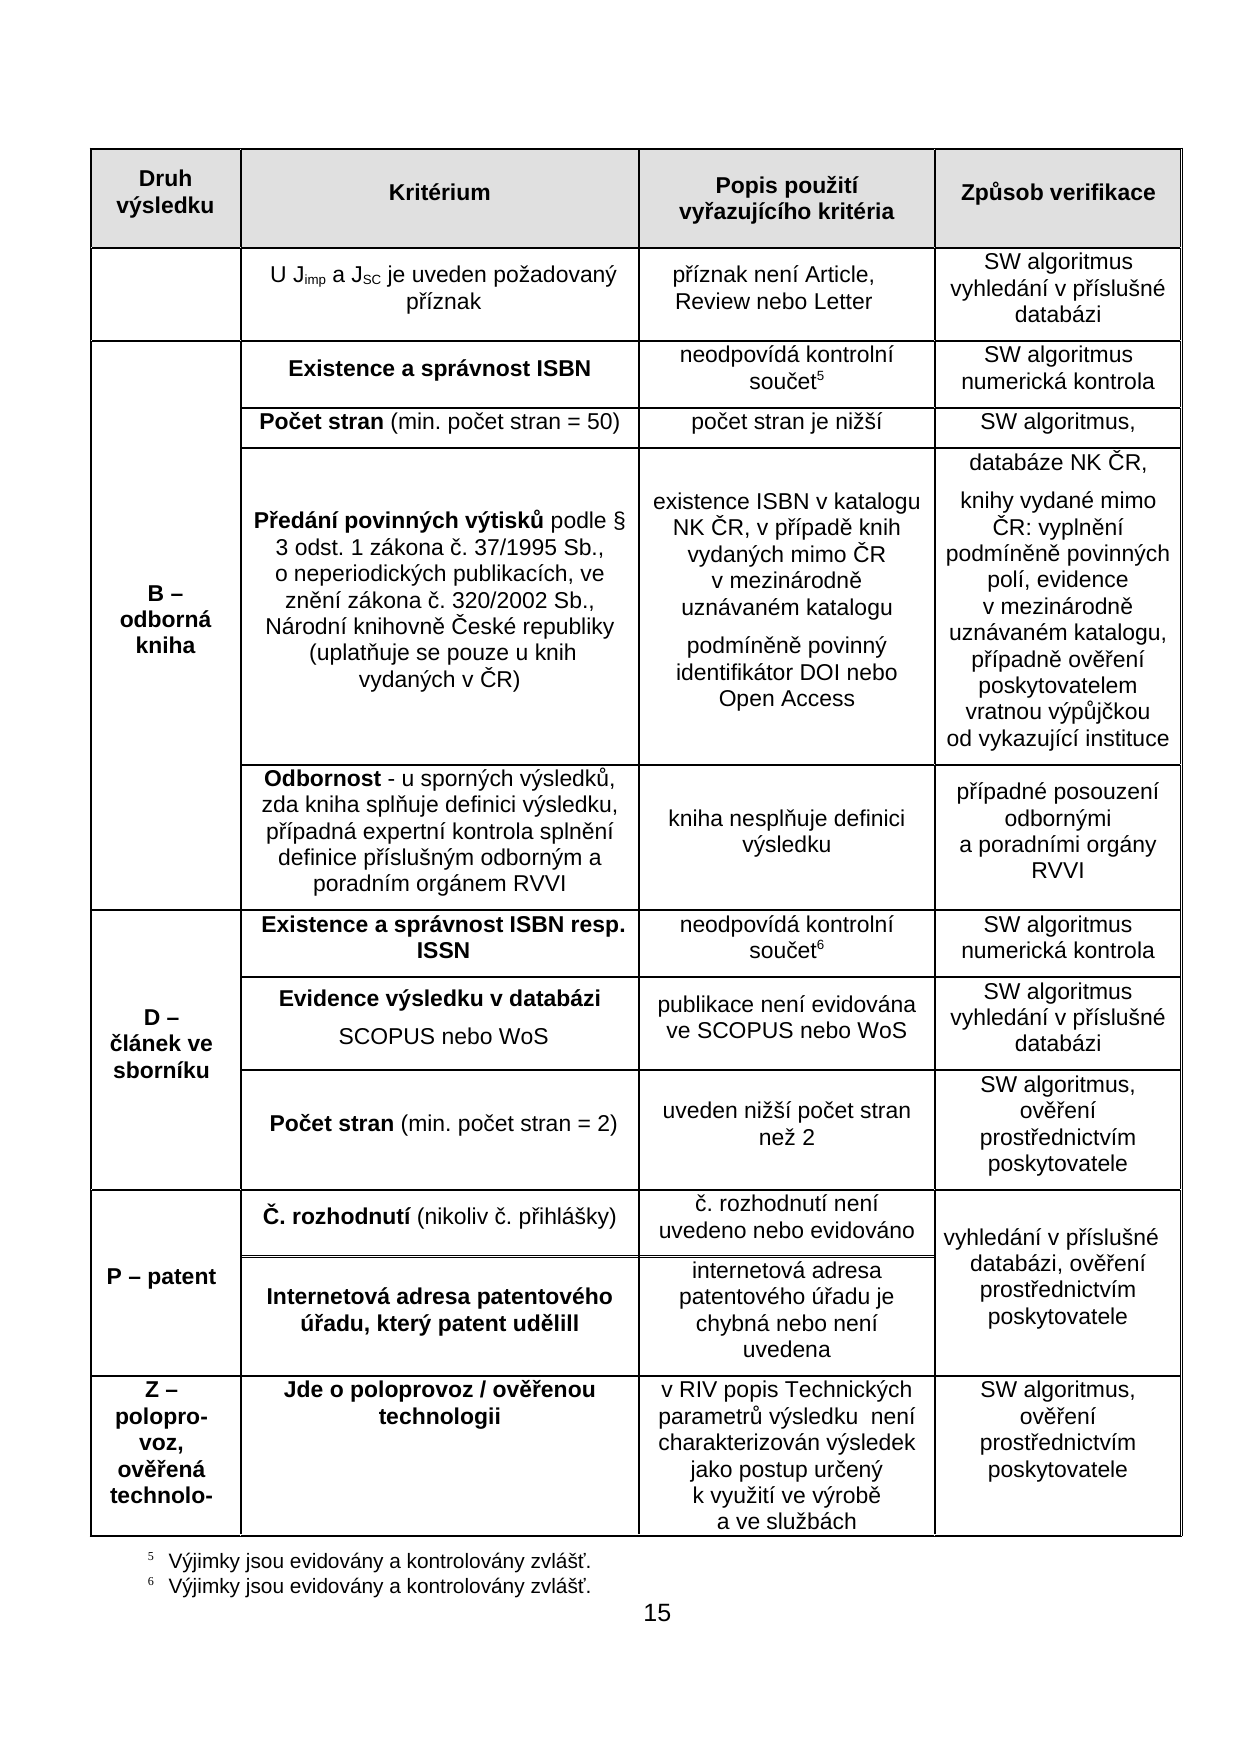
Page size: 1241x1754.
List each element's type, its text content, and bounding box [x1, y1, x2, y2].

table_cell SW algoritmus vyhledání v příslušné databázi [936, 249, 1180, 340]
table_cell databáze NK ČR, knihy vydané mimo ČR: vyplnění podmíněně povinných polí, evidence v mezinárodně uznávaném katalogu, případně ověření poskytovatelem vratnou výpůjčkou od vykazující instituce [936, 449, 1180, 763]
table_cell č. rozhodnutí není uvedeno nebo evidováno [640, 1191, 934, 1255]
table_cell kniha nesplňuje definici výsledku [640, 766, 934, 909]
table_cell SW algoritmus numerická kontrola [936, 342, 1180, 407]
table_cell SW algoritmus numerická kontrola [936, 911, 1180, 976]
table_header Druh výsledku [92, 150, 240, 247]
table_cell SW algoritmus vyhledání v příslušné databázi [936, 978, 1180, 1069]
table_cell počet stran je nižší [640, 409, 934, 447]
table_cell publikace není evidována ve SCOPUS nebo WoS [640, 978, 934, 1069]
table_cell Internetová adresa patentového úřadu, který patent udělill [242, 1258, 638, 1375]
table_cell U Jimp a JSC je uveden požadovaný příznak [242, 249, 638, 340]
table_cell Č. rozhodnutí (nikoliv č. přihlášky) [242, 1191, 638, 1255]
table_cell B – odborná kniha [92, 342, 240, 909]
table_cell D – článek ve sborníku [92, 911, 240, 1189]
table_header Kritérium [242, 150, 638, 247]
table_header Popis použití vyřazujícího kritéria [640, 150, 934, 247]
table_header Způsob verifikace [936, 150, 1180, 247]
table_cell neodpovídá kontrolní součet [640, 342, 934, 407]
table_cell SW algoritmus, ověření prostřednictvím poskytovatele [936, 1071, 1180, 1189]
table_cell příznak není Article, Review nebo Letter [640, 249, 934, 340]
table_cell vyhledání v příslušné databázi, ověření prostřednictvím poskytovatele [936, 1191, 1180, 1375]
table_cell Existence a správnost ISBN resp. ISSN [242, 911, 638, 976]
table_cell Z – poloprovoz, ověřená technologie [92, 1377, 240, 1534]
table_cell neodpovídá kontrolní součet [640, 911, 934, 976]
table_cell Počet stran (min. počet stran = 50) [242, 409, 638, 447]
table_cell Předání povinných výtisků podle § 3 odst. 1 zákona č. 37/1995 Sb., o neperiodických publikacích, ve znění zákona č. 320/2002 Sb., Národní knihovně České republiky (uplatňuje se pouze u knih vydaných v ČR) [242, 449, 638, 763]
table_cell uveden nižší počet stran než 2 [640, 1071, 934, 1189]
table_cell existence ISBN v katalogu NK ČR, v případě knih vydaných mimo ČR v mezinárodně uznávaném katalogu podmíněně povinný identifikátor DOI nebo Open Access [640, 449, 934, 763]
table_cell Existence a správnost ISBN [242, 342, 638, 407]
table_cell Počet stran (min. počet stran = 2) [242, 1071, 638, 1189]
table_cell P – patent [92, 1191, 240, 1375]
table_cell Evidence výsledku v databázi SCOPUS nebo WoS [242, 978, 638, 1069]
table_cell případné posouzení odbornými a poradními orgány RVVI [936, 766, 1180, 909]
table_cell Jde o poloprovoz / ověřenou technologii [242, 1377, 638, 1534]
table_cell Odbornost - u sporných výsledků, zda kniha splňuje definici výsledku, případná expertní kontrola splnění definice příslušným odborným a poradním orgánem RVVI [242, 766, 638, 909]
table_cell SW algoritmus, [936, 409, 1180, 447]
table_cell v RIV popis Technických parametrů výsledku není charakterizován výsledek jako postup určený k využití ve výrobě a ve službách [640, 1377, 934, 1534]
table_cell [936, 1377, 1180, 1534]
table_cell internetová adresa patentového úřadu je chybná nebo není uvedena [640, 1258, 934, 1375]
